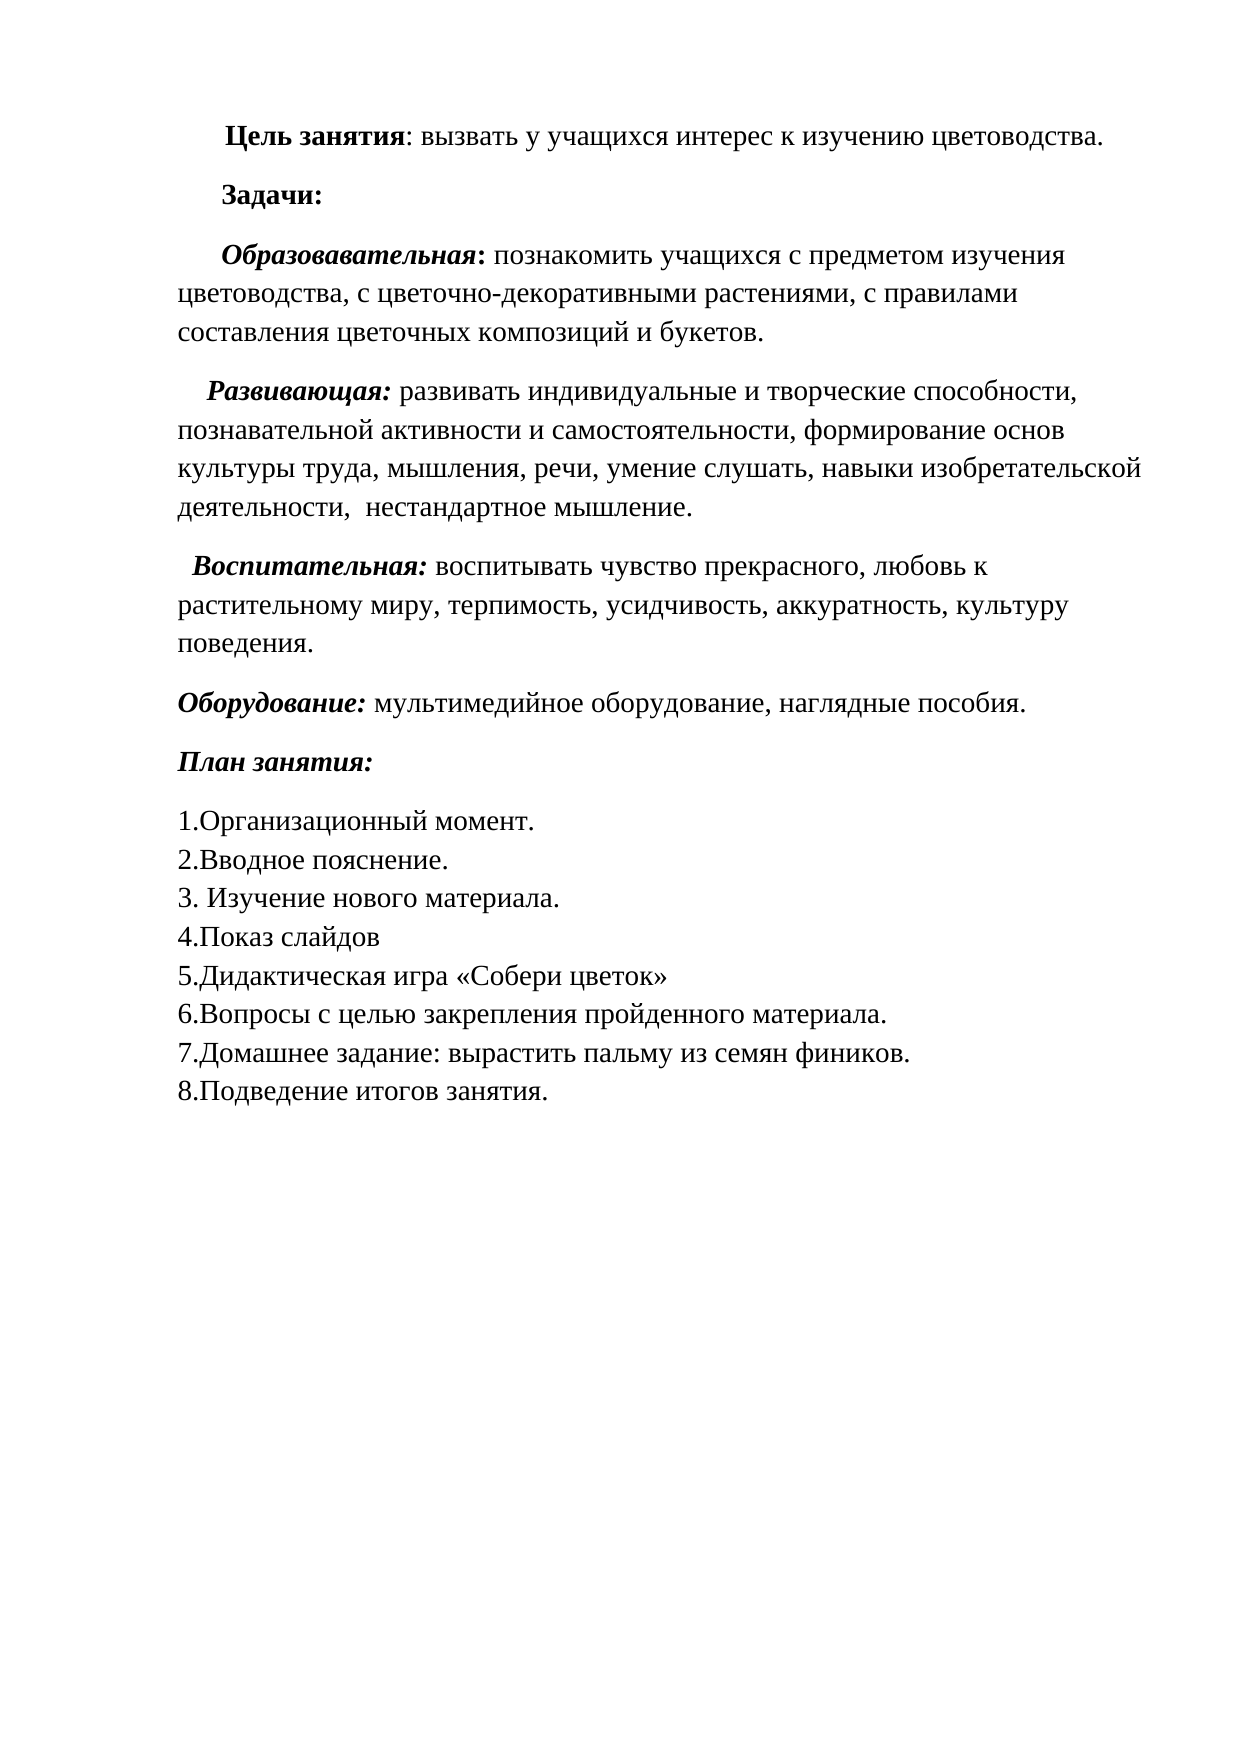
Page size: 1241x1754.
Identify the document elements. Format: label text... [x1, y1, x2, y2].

text 5.Дидактическая игра «Собери цветок» [177, 958, 1152, 991]
text Задачи: [177, 177, 1152, 211]
text План занятия: [177, 744, 1152, 778]
text 7.Домашнее задание: вырастить пальму из семян фиников. [177, 1035, 1152, 1068]
text 2.Вводное пояснение. [177, 842, 1152, 876]
text Воспитательная: воспитывать чувство прекрасного, любовь к растительному миру, терпимость, усидчивость, аккуратность, культуру поведения. [177, 548, 1152, 659]
text Развивающая: развивать индивидуальные и творческие способности, познавательной активности и самостоятельности, формирование основ культуры труда, мышления, речи, умение слушать, навыки изобретательской деятельности, нестандартное мышление. [177, 373, 1152, 522]
text 6.Вопросы с целью закрепления пройденного материала. [177, 996, 1152, 1030]
text Цель занятия: вызвать у учащихся интерес к изучению цветоводства. [177, 118, 1152, 152]
text Образовавательная: познакомить учащихся с предметом изучения цветоводства, с цветочно-декоративными растениями, с правилами составления цветочных композиций и букетов. [177, 237, 1152, 347]
text 1.Организационный момент. [177, 803, 1152, 837]
text 3. Изучение нового материала. [177, 881, 1152, 914]
text Оборудование: мультимедийное оборудование, наглядные пособия. [177, 685, 1152, 718]
text 4.Показ слайдов [177, 919, 1152, 953]
text 8.Подведение итогов занятия. [177, 1073, 1152, 1107]
